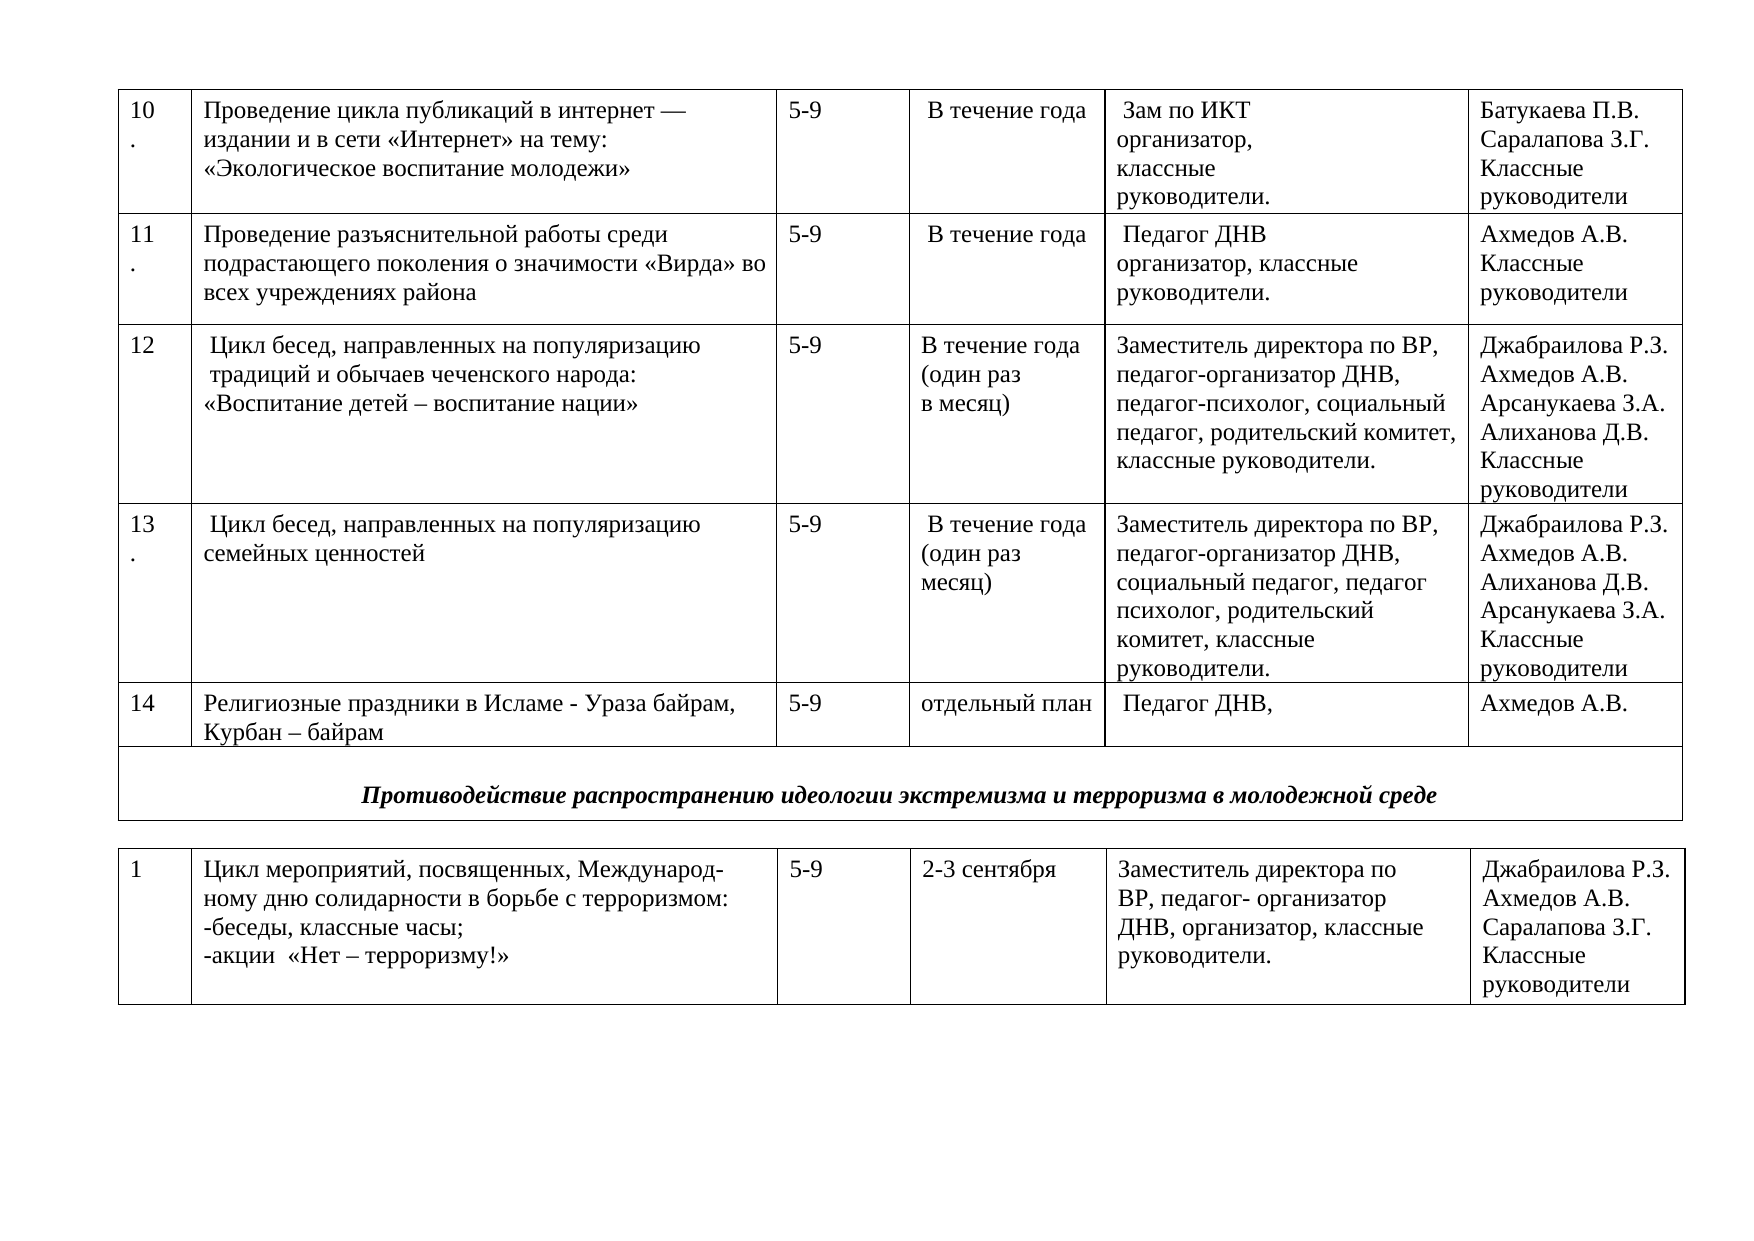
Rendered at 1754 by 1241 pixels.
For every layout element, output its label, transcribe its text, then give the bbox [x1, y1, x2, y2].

table_cell Цикл бесед, направленных на популяризацию семейных ценностей [192, 504, 776, 682]
table_header 2-3 сентября [911, 849, 1106, 1004]
table_cell В течение года [910, 214, 1104, 324]
table_cell 5-9 [777, 214, 909, 324]
table_cell Ахмедов А.В. Классные руководители [1469, 214, 1682, 324]
table_cell Педагог ДНВ, [1106, 683, 1468, 746]
table_cell Проведение цикла публикаций в интернет — издании и в сети «Интернет» на тему: «Экологическое воспитание молодежи» [192, 90, 776, 213]
table_cell 5-9 [777, 90, 909, 213]
table_cell Зам по ИКТ организатор, классные руководители. [1106, 90, 1468, 213]
table_cell Батукаева П.В. Саралапова З.Г. Классные руководители [1469, 90, 1682, 213]
table_header Джабраилова Р.З. Ахмедов А.В. Саралапова З.Г. Классные руководители [1471, 849, 1684, 1004]
table_cell Религиозные праздники в Исламе - Ураза байрам, Курбан – байрам [192, 683, 776, 746]
table_cell Педагог ДНВ организатор, классные руководители. [1106, 214, 1468, 324]
table_cell Проведение разъяснительной работы среди подрастающего поколения о значимости «Вирда» во всех учреждениях района [192, 214, 776, 324]
table_cell Заместитель директора по ВР, педагог-организатор ДНВ, педагог-психолог, социальный педагог, родительский комитет, классные руководители. [1106, 325, 1468, 503]
table_cell 5-9 [777, 683, 909, 746]
table_header Цикл мероприятий, посвященных, Международ- ному дню солидарности в борьбе с терроризмом: -беседы, классные часы; -акции «Нет – терроризму!» [192, 849, 777, 1004]
table_cell Джабраилова Р.З. Ахмедов А.В. Арсанукаева З.А. Алиханова Д.В. Классные руководители [1469, 325, 1682, 503]
table_cell 12 [119, 325, 191, 503]
table_header 1 [119, 849, 191, 1004]
table_cell 10 . [119, 90, 191, 213]
table_cell 5-9 [777, 504, 909, 682]
table_cell Джабраилова Р.З. Ахмедов А.В. Алиханова Д.В. Арсанукаева З.А. Классные руководители [1469, 504, 1682, 682]
table_cell 11 . [119, 214, 191, 324]
table_header 5-9 [778, 849, 910, 1004]
table_cell 13 . [119, 504, 191, 682]
table_cell Заместитель директора по ВР, педагог-организатор ДНВ, социальный педагог, педагог психолог, родительский комитет, классные руководители. [1106, 504, 1468, 682]
table_cell В течение года (один раз в месяц) [910, 325, 1104, 503]
table_cell отдельный план [910, 683, 1104, 746]
table_cell Цикл бесед, направленных на популяризацию традиций и обычаев чеченского народа: «Воспитание детей – воспитание нации» [192, 325, 776, 503]
table_cell В течение года [910, 90, 1104, 213]
table_cell Противодействие распространению идеологии экстремизма и терроризма в молодежной среде [119, 747, 1682, 820]
table_cell Ахмедов А.В. [1469, 683, 1682, 746]
table_cell В течение года (один раз месяц) [910, 504, 1104, 682]
table_cell 5-9 [777, 325, 909, 503]
table_header Заместитель директора по ВР, педагог- организатор ДНВ, организатор, классные руководители. [1107, 849, 1470, 1004]
table_cell 14 [119, 683, 191, 746]
